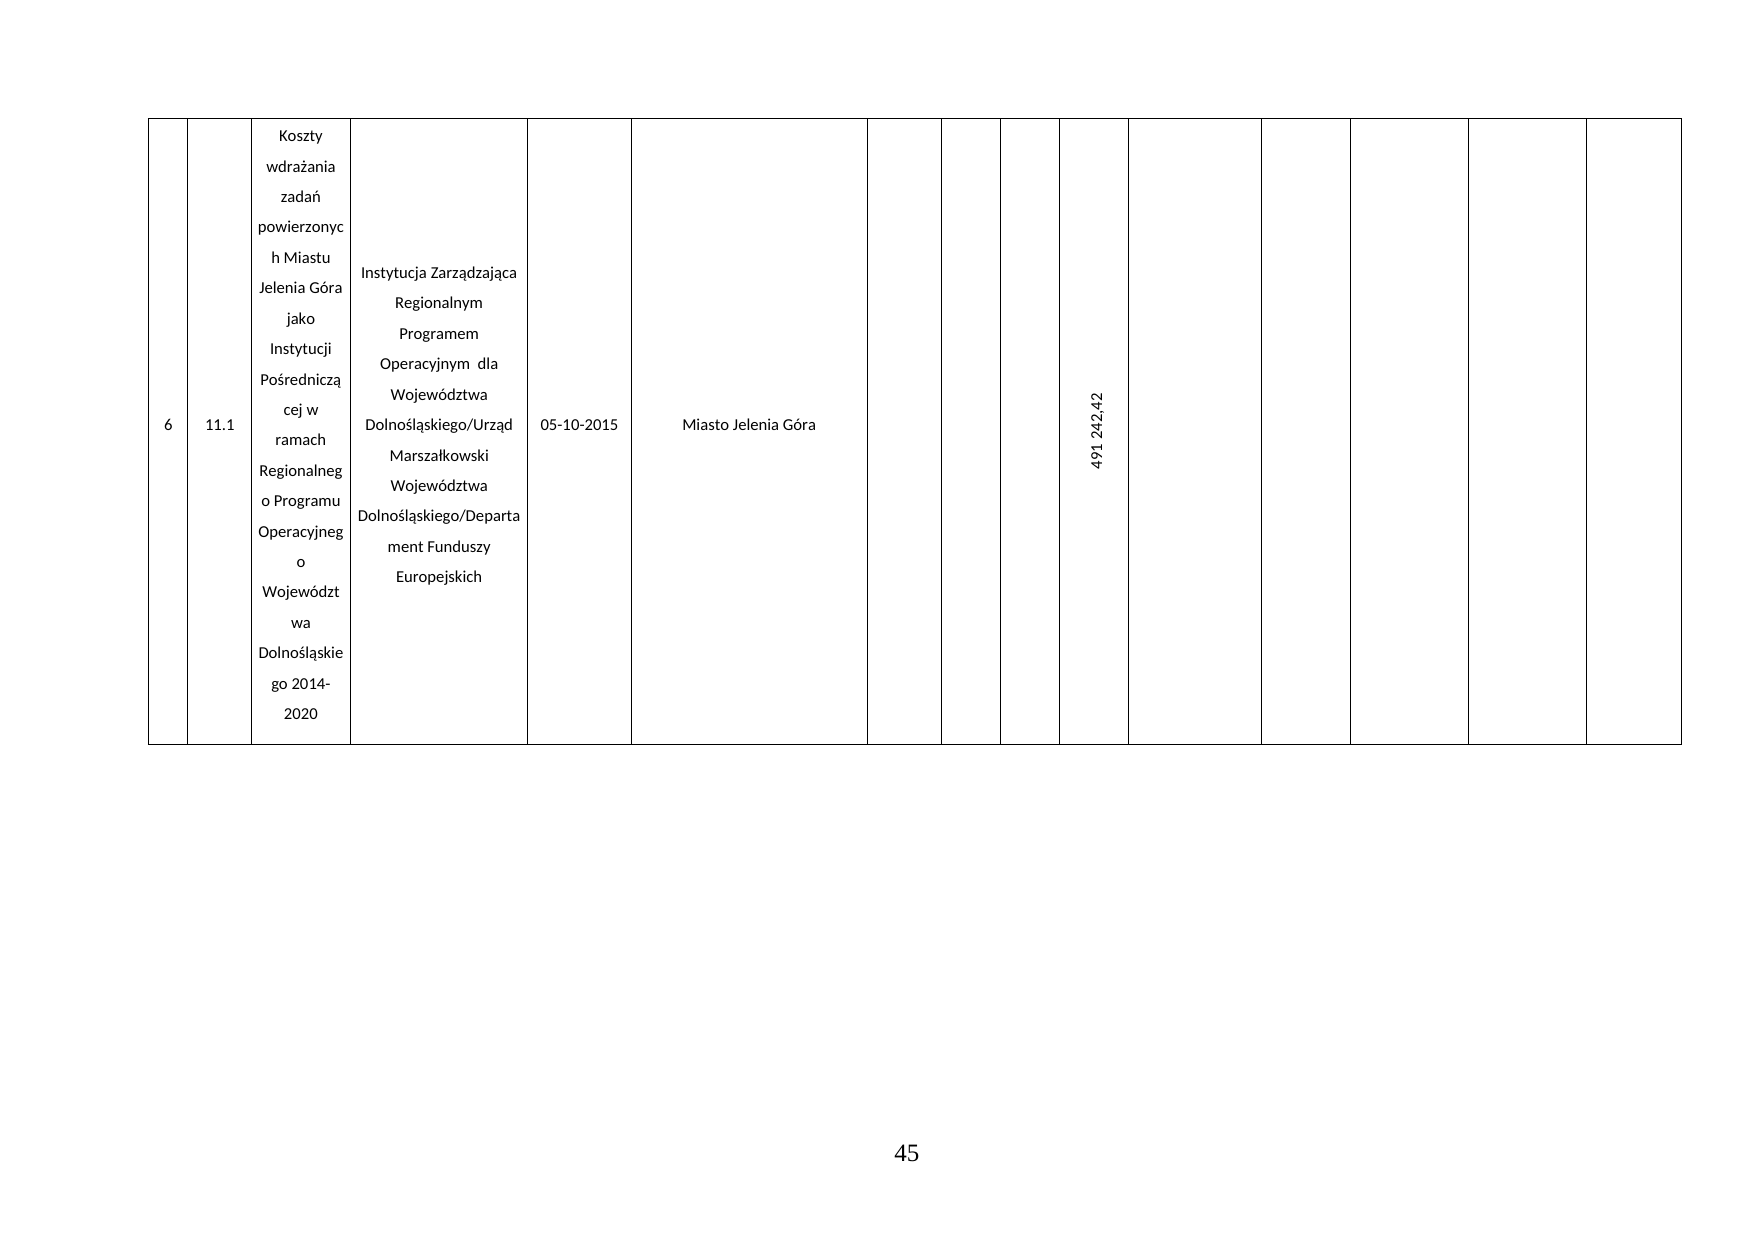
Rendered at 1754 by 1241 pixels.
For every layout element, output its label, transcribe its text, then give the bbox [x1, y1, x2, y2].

table_cell Instytucja Zarządzająca Regionalnym Programem Operacyjnym dla Województwa Dolnośląskiego/Urząd Marszałkowski Województwa Dolnośląskiego/Departament Funduszy Europejskich [351, 119, 527, 744]
table_cell [1129, 119, 1261, 744]
table_cell 05-10-2015 [528, 119, 631, 744]
table_cell Koszty wdrażania zadań powierzonych Miastu Jelenia Góra jako Instytucji Pośredniczącej w ramach Regionalnego Programu Operacyjnego Województwa Dolnośląskiego 2014-2020 [252, 119, 350, 744]
table_cell [868, 119, 941, 744]
table_cell [1469, 119, 1586, 744]
table_cell 491 242,42 [1060, 119, 1128, 744]
table_cell [1262, 119, 1350, 744]
table_cell 11.1 [188, 119, 251, 744]
table_cell Miasto Jelenia Góra [632, 119, 867, 744]
table_cell [1001, 119, 1059, 744]
table_cell [1587, 119, 1681, 744]
table_cell 6 [149, 119, 187, 744]
table_cell [1351, 119, 1468, 744]
table_cell [942, 119, 1000, 744]
